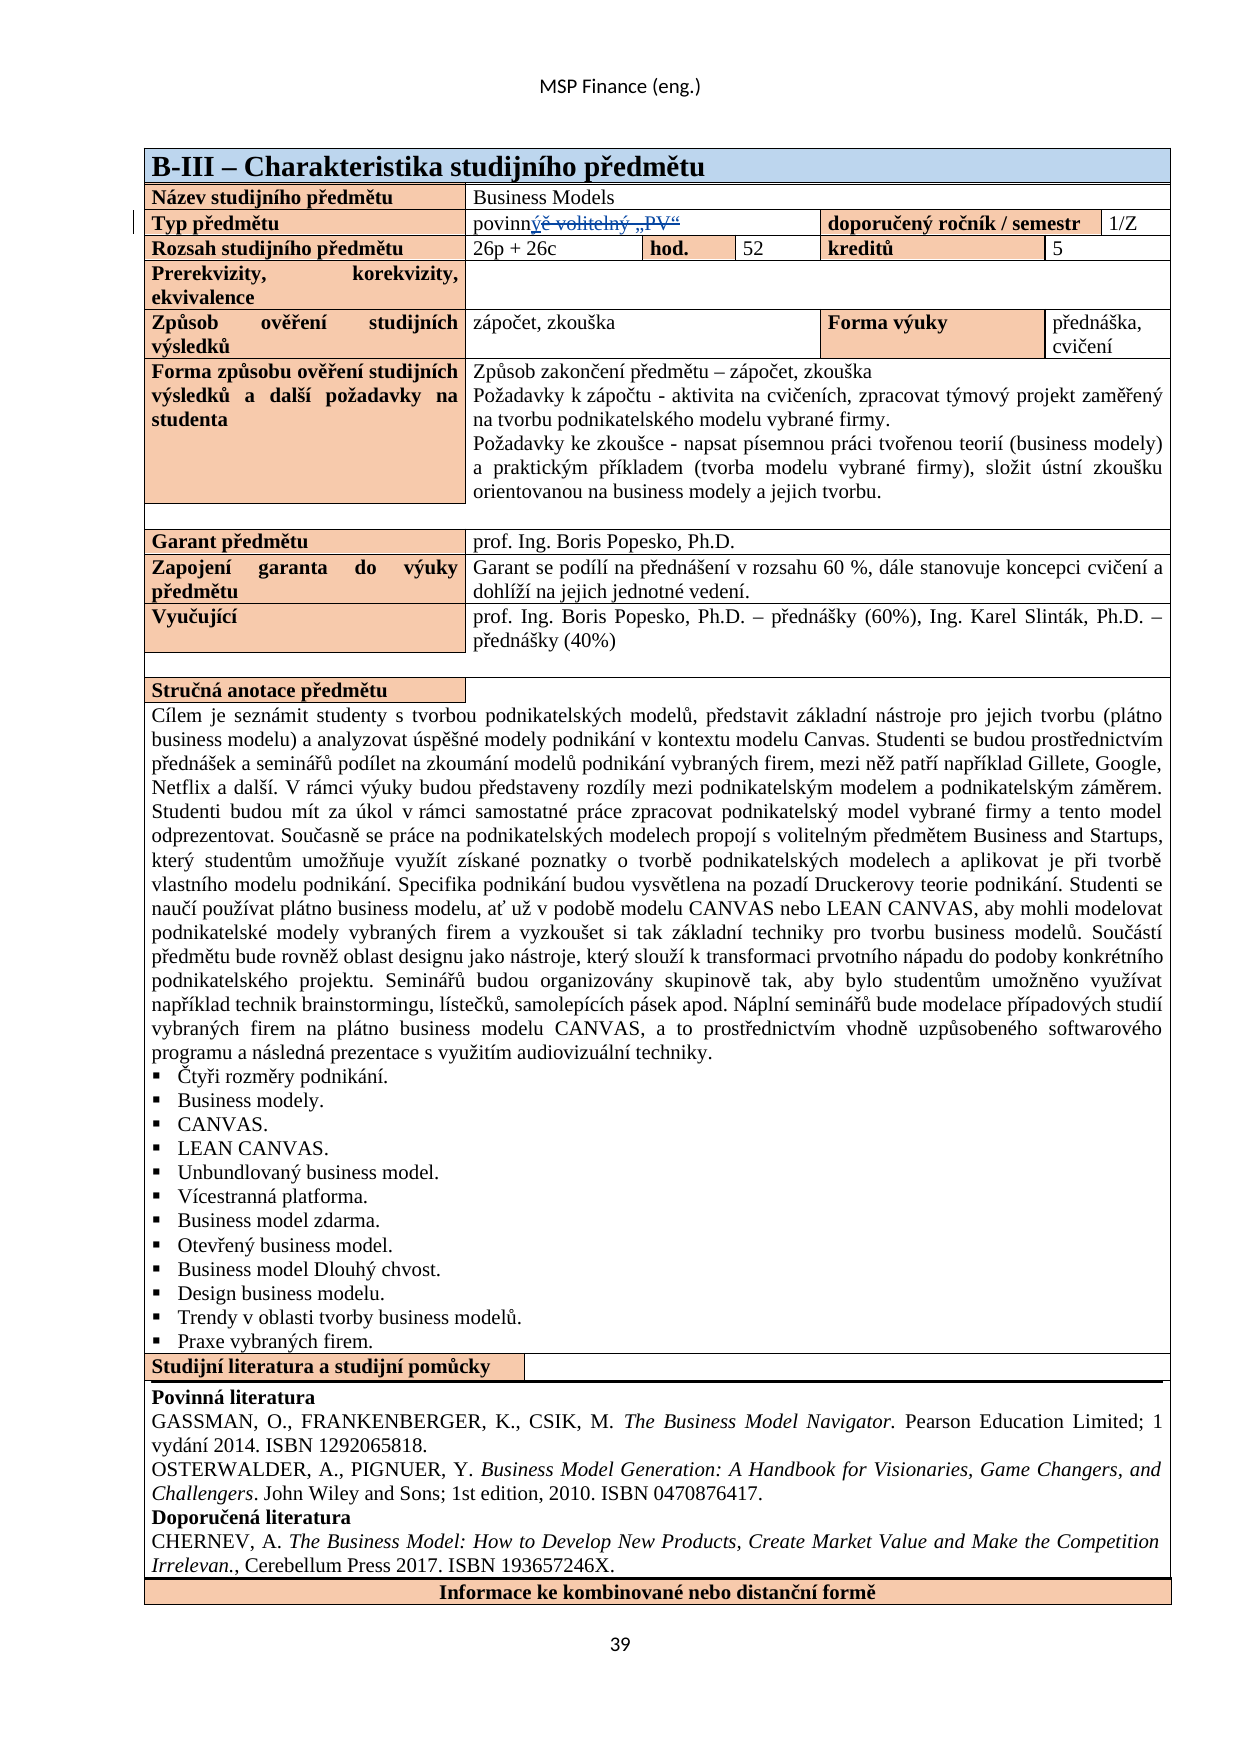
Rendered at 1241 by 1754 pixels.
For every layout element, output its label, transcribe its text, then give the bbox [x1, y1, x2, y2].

table_cell prof. Ing. Boris Popesko, Ph.D. [466, 530, 1170, 553]
table_cell [145, 503, 1170, 528]
table_cell [466, 261, 1170, 309]
table_cell Vyučující [145, 604, 465, 652]
table_cell Prerekvizity, korekvizity, ekvivalence [145, 261, 465, 309]
table_cell Způsob zakončení předmětu – zápočet, zkouška Požadavky k zápočtu - aktivita na cvičeních, zpracovat týmový projekt zaměřený na tvorbu podnikatelského modelu vybrané firmy. Požadavky ke zkoušce - napsat písemnou práci tvořenou teorií (business modely) a praktickým příkladem (tvorba modelu vybrané firmy), složit ústní zkoušku orientovanou na business modely a jejich tvorbu. [466, 359, 1170, 503]
table_cell Název studijního předmětu [145, 185, 465, 209]
table_header B-III – Charakteristika studijního předmětu [145, 149, 1170, 182]
table_cell Stručná anotace předmětu [145, 678, 465, 702]
table_cell Business Models [466, 185, 1170, 209]
table_cell zápočet, zkouška [466, 310, 820, 358]
table_cell Forma způsobu ověření studijních výsledků a další požadavky na studenta [145, 359, 465, 503]
table_cell Informace ke kombinované nebo distanční formě [145, 1580, 1171, 1604]
table_cell Zapojení garanta do výuky předmětu [145, 555, 465, 603]
table_cell prof. Ing. Boris Popesko, Ph.D. – přednášky (60%), Ing. Karel Slinták, Ph.D. – přednášky (40%) [466, 604, 1170, 652]
table_cell 26p + 26c [466, 236, 642, 259]
table_cell Typ předmětu [145, 210, 465, 234]
table_cell hod. [643, 236, 735, 259]
table_cell doporučený ročník / semestr [821, 210, 1101, 234]
table_cell Studijní literatura a studijní pomůcky [145, 1354, 524, 1380]
table_cell Garant předmětu [145, 530, 465, 553]
table_cell povinn [466, 210, 820, 234]
table_cell Způsob ověření studijních výsledků [145, 310, 465, 358]
table_cell Rozsah studijního předmětu [145, 236, 465, 259]
table_cell Cílem je seznámit studenty s tvorbou podnikatelských modelů, představit základní nástroje pro jejich tvorbu (plátno business modelu) a analyzovat úspěšné modely podnikání v kontextu modelu Canvas. Studenti se budou prostřednictvím přednášek a seminářů podílet na zkoumání modelů podnikání vybraných firem, mezi něž patří například Gillete, Google, Netflix a další. V rámci výuky budou představeny rozdíly mezi podnikatelským modelem a podnikatelským záměrem. Studenti budou mít za úkol v rámci samostatné práce zpracovat podnikatelský model vybrané firmy a tento model odprezentovat. Současně se práce na podnikatelských modelech propojí s volitelným předmětem Business and Startups, který studentům umožňuje využít získané poznatky o tvorbě podnikatelských modelech a aplikovat je při tvorbě vlastního modelu podnikání. Specifika podnikání budou vysvětlena na pozadí Druckerovy teorie podnikání. Studenti se naučí používat plátno business modelu, ať už v podobě modelu CANVAS nebo LEAN CANVAS, aby mohli modelovat podnikatelské modely vybraných firem a vyzkoušet si tak základní techniky pro tvorbu business modelů. Součástí předmětu bude rovněž oblast designu jako nástroje, který slouží k transformaci prvotního nápadu do podoby konkrétního podnikatelského projektu. Seminářů budou organizovány skupinově tak, aby bylo studentům umožněno využívat například technik brainstormingu, lístečků, samolepících pásek apod. Náplní seminářů bude modelace případových studií vybraných firem na plátno business modelu CANVAS, a to prostřednictvím vhodně uzpůsobeného softwarového programu a následná prezentace s využitím audiovizuální techniky. Čtyři rozměry podnikání. Business modely. CANVAS. LEAN CANVAS. Unbundlovaný business model. Vícestranná platforma. Business model zdarma. Otevřený business model. Business model Dlouhý chvost. Design business modelu. Trendy v oblasti tvorby business modelů. Praxe vybraných firem. [145, 702, 1170, 1353]
table_cell Forma výuky [821, 310, 1044, 358]
table_cell 5 [1046, 236, 1170, 259]
table_cell kreditů [821, 236, 1044, 259]
table_cell [466, 678, 1170, 702]
table_cell 1/Z [1102, 210, 1170, 234]
table_cell Garant se podílí na přednášení v rozsahu 60 %, dále stanovuje koncepci cvičení a dohlíží na jejich jednotné vedení. [466, 555, 1170, 603]
table_cell 52 [736, 236, 820, 259]
table_cell [145, 652, 1170, 677]
table_cell přednáška, cvičení [1046, 310, 1170, 358]
table_cell Povinná literatura GASSMAN, O., FRANKENBERGER, K., CSIK, M. The Business Model Navigator. Pearson Education Limited; 1 vydání 2014. ISBN 1292065818. OSTERWALDER, A., PIGNUER, Y. Business Model Generation: A Handbook for Visionaries, Game Changers, and Challengers. John Wiley and Sons; 1st edition, 2010. ISBN 0470876417. Doporučená literatura CHERNEV, A. The Business Model: How to Develop New Products, Create Market Value and Make the Competition Irrelevan., Cerebellum Press 2017. ISBN 193657246X. [145, 1381, 1170, 1577]
table_cell [525, 1354, 1170, 1380]
